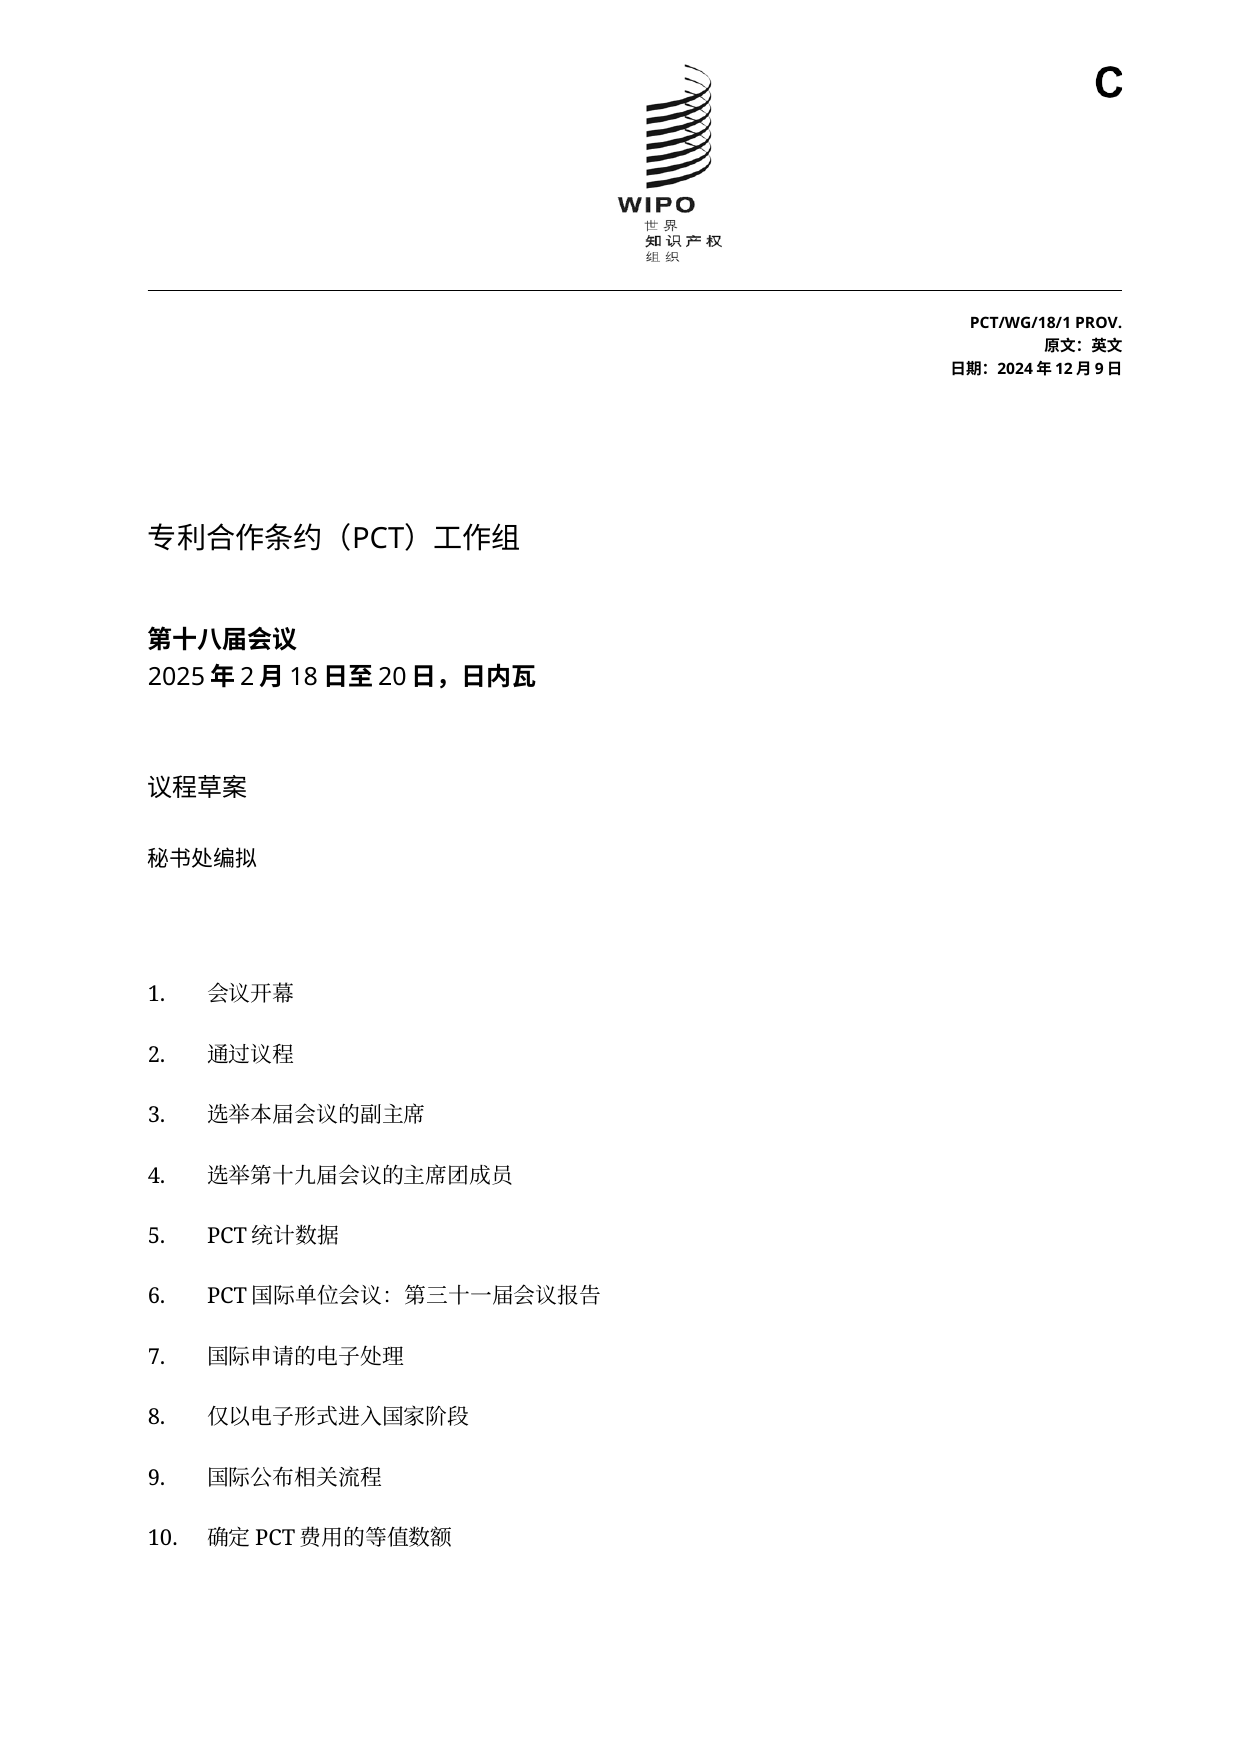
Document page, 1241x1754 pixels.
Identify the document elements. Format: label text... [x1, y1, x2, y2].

text 选举本届会议的副主席 [148, 1094, 1122, 1129]
text 专利合作条约（PCT）工作组 [148, 515, 1122, 557]
text 第十八届会议 2025年2月18日至20日，日内瓦 [148, 620, 1122, 692]
text PCT国际单位会议：第三十一届会议报告 [148, 1275, 1122, 1310]
text 仅以电子形式进入国家阶段 [148, 1396, 1122, 1431]
text 通过议程 [148, 1033, 1122, 1069]
text 国际申请的电子处理 [148, 1335, 1122, 1371]
text 日期：2024年12月9日 [148, 356, 1122, 379]
text 国际公布相关流程 [148, 1456, 1122, 1492]
text 选举第十九届会议的主席团成员 [148, 1154, 1122, 1189]
text PCT统计数据 [148, 1214, 1122, 1250]
picture [613, 59, 1123, 278]
text 会议开幕 [148, 973, 1122, 1008]
text 原文：英文 [148, 333, 1122, 356]
text 秘书处编拟 [148, 841, 1122, 873]
text pct/wg/18/1 prov. [148, 291, 1122, 333]
text 确定PCT费用的等值数额 [148, 1517, 1122, 1552]
text 议程草案 [148, 767, 1122, 804]
